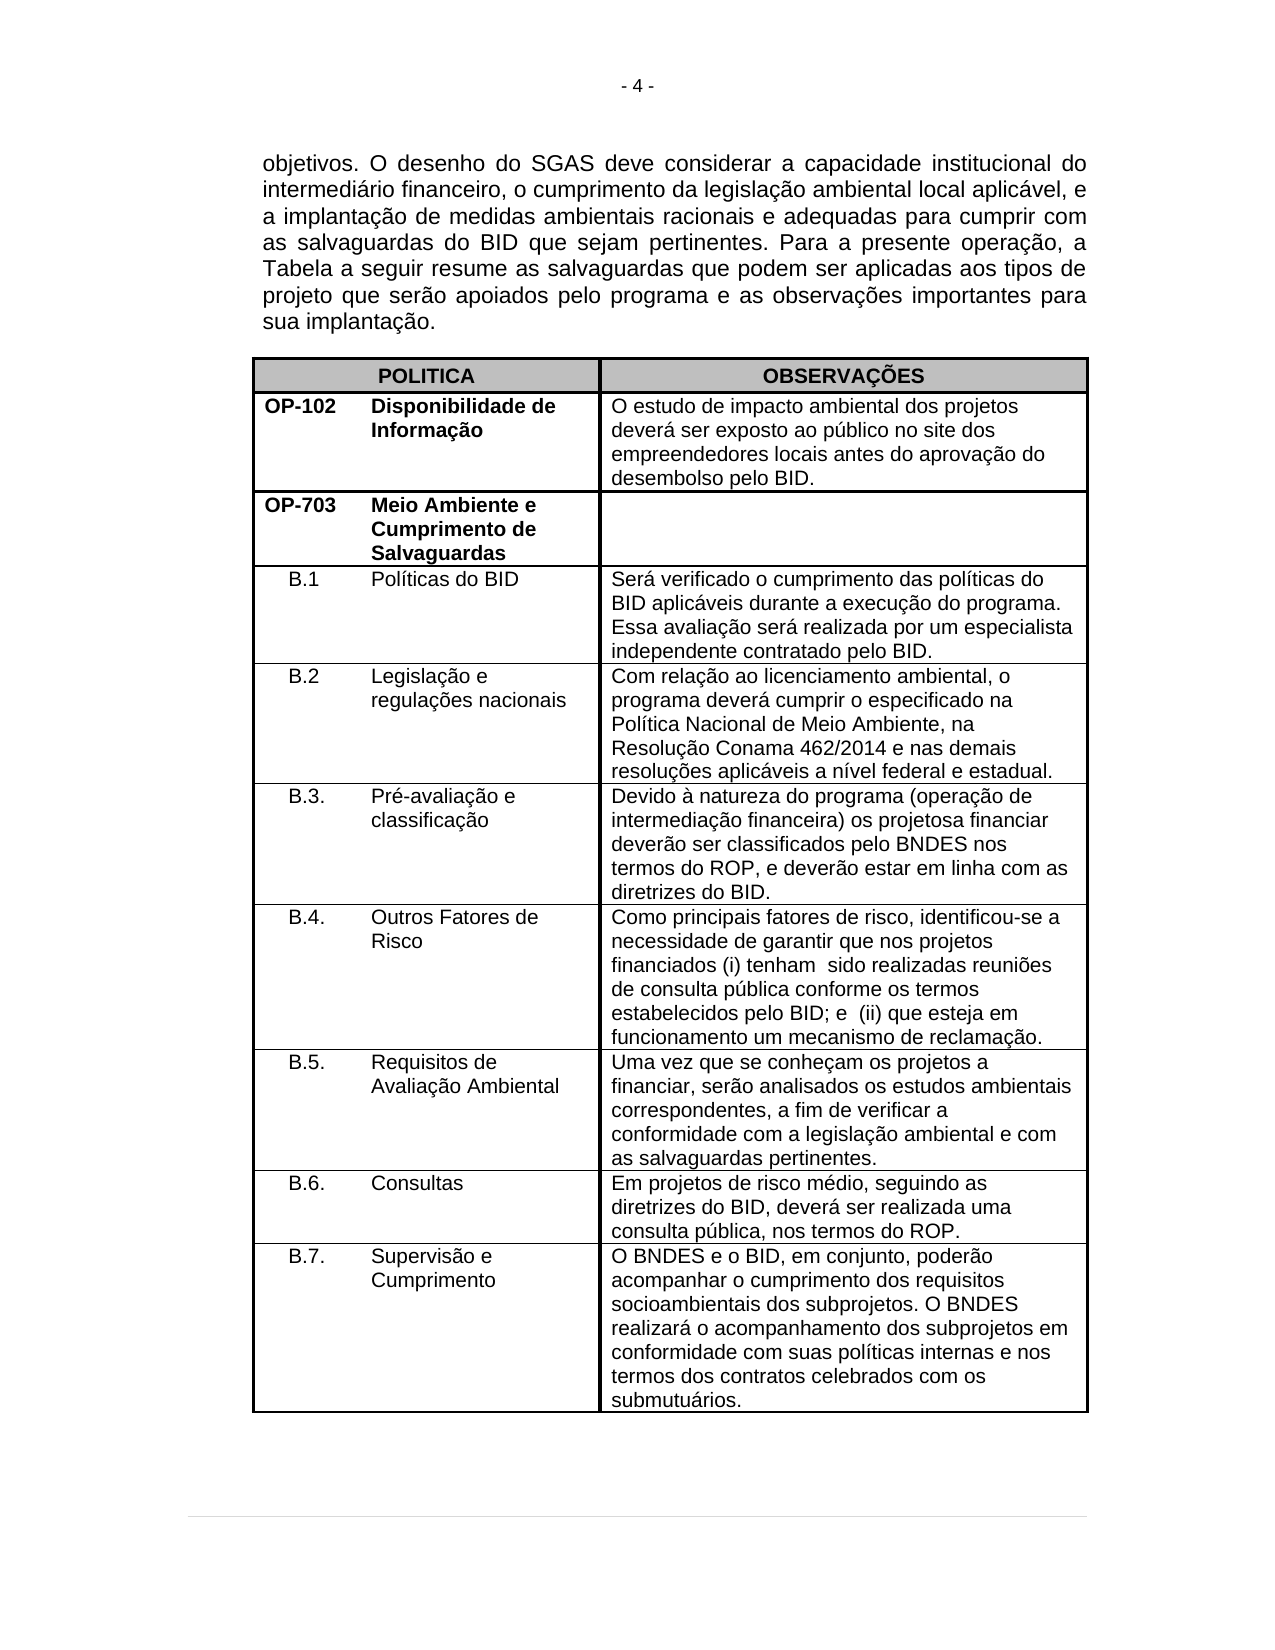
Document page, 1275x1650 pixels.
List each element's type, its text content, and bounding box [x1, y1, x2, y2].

table_cell O BNDES e o BID, em conjunto, poderão acompanhar o cumprimento dos requisitos socioambientais dos subprojetos. O BNDES realizará o acompanhamento dos subprojetos em conformidade com suas políticas internas e nos termos dos contratos celebrados com os submutuários. [602, 1244, 1086, 1411]
table_cell B.6. [255, 1171, 366, 1243]
table_cell Meio Ambiente e Cumprimento de Salvaguardas [366, 493, 598, 565]
table_cell Devido à natureza do programa (operação de intermediação financeira) os projetosa financiar deverão ser classificados pelo BNDES nos termos do ROP, e deverão estar em linha com as diretrizes do BID. [602, 784, 1086, 904]
table_cell Pré-avaliação e classificação [366, 784, 598, 904]
table_cell B.2 [255, 664, 366, 783]
table_cell O estudo de impacto ambiental dos projetos deverá ser exposto ao público no site dos empreendedores locais antes do aprovação do desembolso pelo BID. [602, 394, 1086, 490]
table_cell [602, 493, 1086, 565]
table_header POLITICA [255, 360, 598, 391]
table_cell Será verificado o cumprimento das políticas do BID aplicáveis durante a execução do programa. Essa avaliação será realizada por um especialista independente contratado pelo BID. [602, 567, 1086, 662]
table_cell Uma vez que se conheçam os projetos a financiar, serão analisados os estudos ambientais correspondentes, a fim de verificar a conformidade com a legislação ambiental e com as salvaguardas pertinentes. [602, 1050, 1086, 1170]
table_cell B.5. [255, 1050, 366, 1170]
table_cell Legislação e regulações nacionais [366, 664, 598, 783]
table_cell OP-102 [255, 394, 366, 490]
table_header OBSERVAÇÕES [602, 360, 1086, 391]
table_cell B.4. [255, 905, 366, 1049]
table_cell Disponibilidade de Informação [366, 394, 598, 490]
table_cell B.1 [255, 567, 366, 662]
table_cell Supervisão e Cumprimento [366, 1244, 598, 1411]
table_cell Consultas [366, 1171, 598, 1243]
table_cell Em projetos de risco médio, seguindo as diretrizes do BID, deverá ser realizada uma consulta pública, nos termos do ROP. [602, 1171, 1086, 1243]
table_cell Requisitos de Avaliação Ambiental [366, 1050, 598, 1170]
table_cell Com relação ao licenciamento ambiental, o programa deverá cumprir o especificado na Política Nacional de Meio Ambiente, na Resolução Conama 462/2014 e nas demais resoluções aplicáveis a nível federal e estadual. [602, 664, 1086, 783]
table_cell Como principais fatores de risco, identificou-se a necessidade de garantir que nos projetos financiados (i) tenham sido realizadas reuniões de consulta pública conforme os termos estabelecidos pelo BID; e (ii) que esteja em funcionamento um mecanismo de reclamação. [602, 905, 1086, 1049]
table_cell Outros Fatores de Risco [366, 905, 598, 1049]
table_cell Políticas do BID [366, 567, 598, 662]
table_cell B.3. [255, 784, 366, 904]
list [187, 150, 1087, 334]
table_cell OP-703 [255, 493, 366, 565]
table_cell B.7. [255, 1244, 366, 1411]
